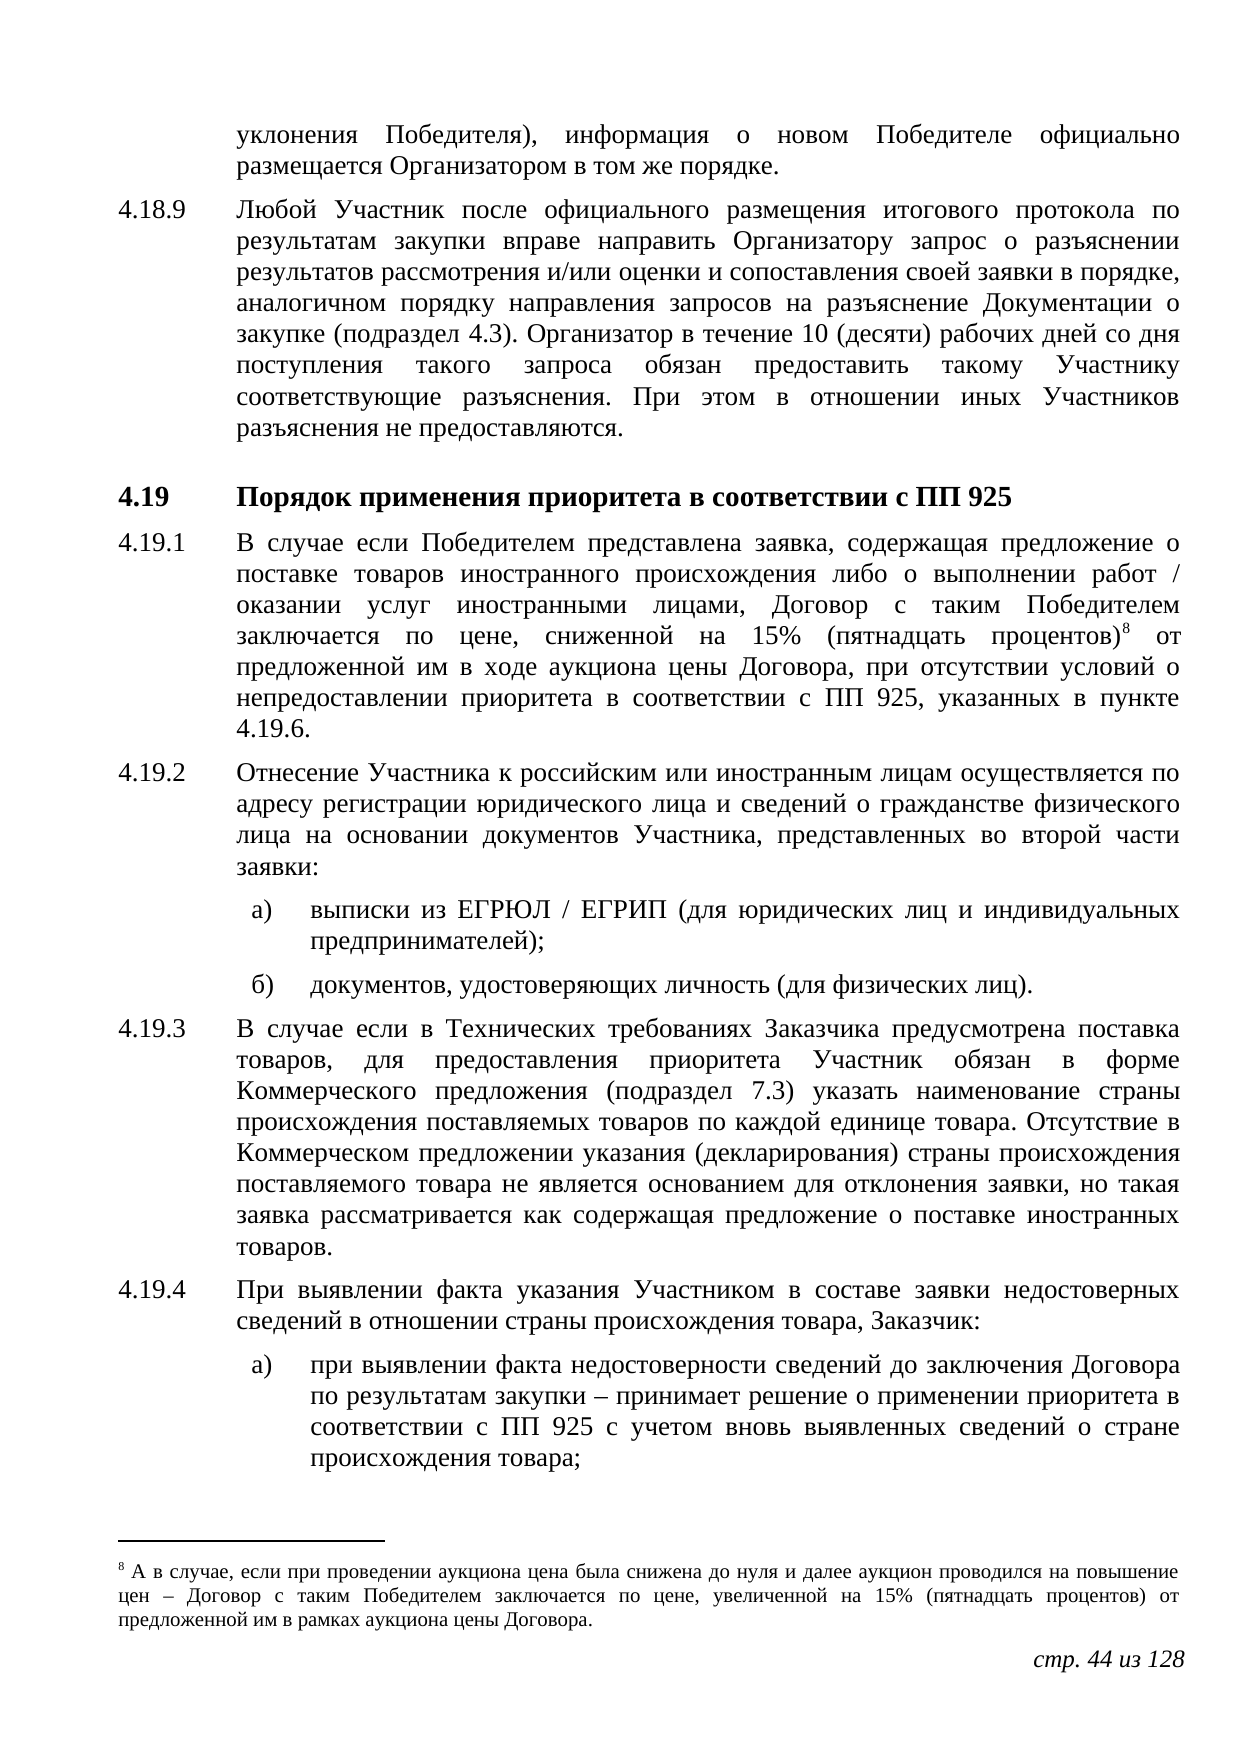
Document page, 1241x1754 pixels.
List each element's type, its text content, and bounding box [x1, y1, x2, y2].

text В случае если в Технических требованиях Заказчика предусмотрена поставка товаров, для предоставления приоритета Участник обязан в форме Коммерческого предложения (подраздел 7.3) указать наименование страны происхождения поставляемых товаров по каждой единице товара. Отсутствие в Коммерческом предложении указания (декларирования) страны происхождения поставляемого товара не является основанием для отклонения заявки, но такая заявка рассматривается как содержащая предложение о поставке иностранных товаров. [118, 1012, 1181, 1261]
text документов, удостоверяющих личность (для физических лиц). [251, 968, 1181, 999]
text В случае если Победителем представлена заявка, содержащая предложение о поставке товаров иностранного происхождения либо о выполнении работ / оказании услуг иностранными лицами, Договор с таким Победителем заключается по цене, сниженной на 15% (пятнадцать процентов) от предложенной им в ходе аукциона цены Договора, при отсутствии условий о непредоставлении приоритета в соответствии с ПП 925, указанных в пункте 4.19.6. [118, 526, 1181, 744]
text выписки из ЕГРЮЛ / ЕГРИП (для юридических лиц и индивидуальных предпринимателей); [251, 893, 1181, 956]
subtitle Порядок применения приоритета в соответствии с ПП 925 [118, 479, 1181, 513]
text при выявлении факта недостоверности сведений до заключения Договора по результатам закупки – принимает решение о применении приоритета в соответствии с ПП 925 с учетом вновь выявленных сведений о стране происхождения товара; [251, 1348, 1181, 1473]
text При выявлении факта указания Участником в составе заявки недостоверных сведений в отношении страны происхождения товара, Заказчик: [118, 1273, 1181, 1336]
text Любой Участник после официального размещения итогового протокола по результатам закупки вправе направить Организатору запрос о разъяснении результатов рассмотрения и/или оценки и сопоставления своей заявки в порядке, аналогичном порядку направления запросов на разъяснение Документации о закупке (подраздел 4.3). Организатор в течение 10 (десяти) рабочих дней со дня поступления такого запроса обязан предоставить такому Участнику соответствующие разъяснения. При этом в отношении иных Участников разъяснения не предоставляются. [118, 193, 1181, 442]
text Отнесение Участника к российским или иностранным лицам осуществляется по адресу регистрации юридического лица и сведений о гражданстве физического лица на основании документов Участника, представленных во второй части заявки: [118, 756, 1181, 881]
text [118, 118, 1181, 180]
